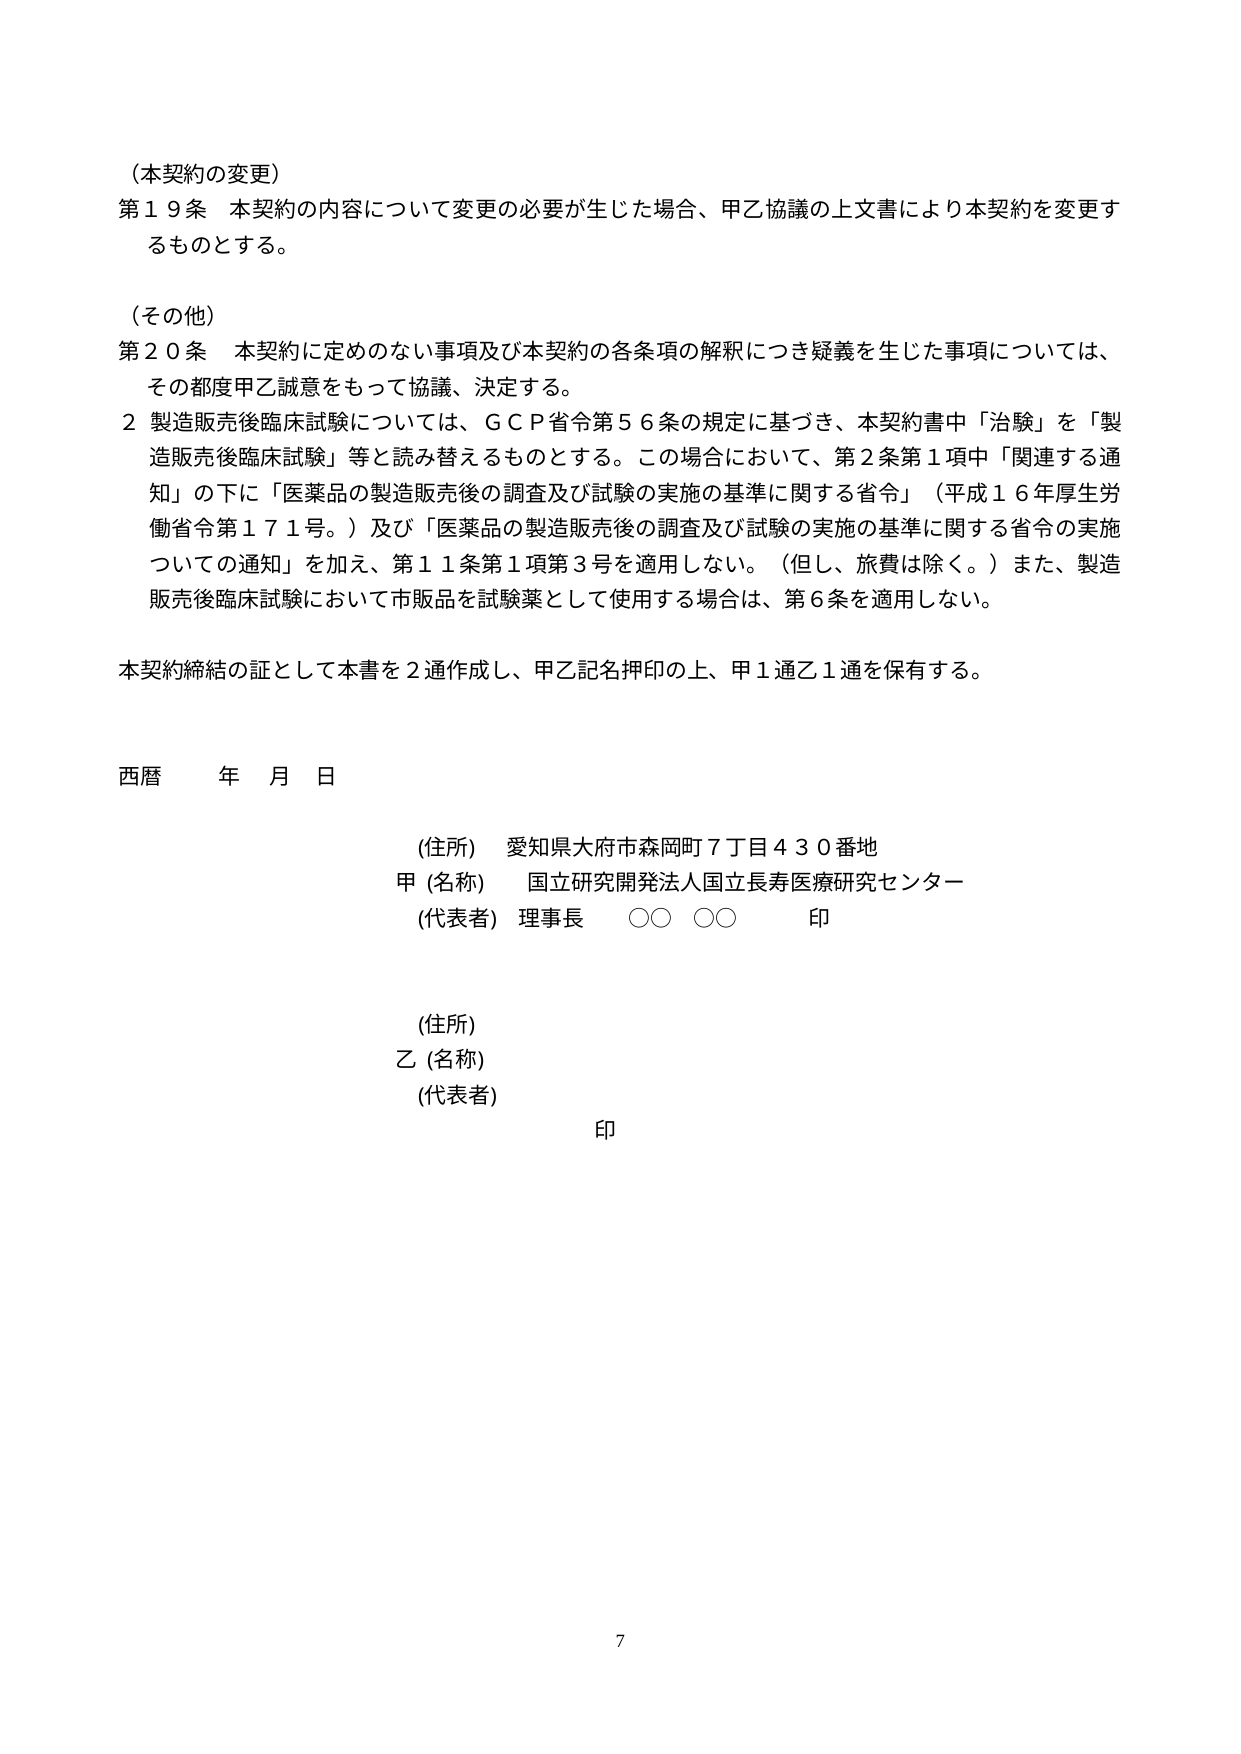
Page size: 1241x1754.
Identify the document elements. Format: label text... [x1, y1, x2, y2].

text 印 [324, 1110, 1122, 1146]
text (代表者) [324, 1075, 1122, 1110]
text 本契約締結の証として本書を２通作成し、甲乙記名押印の上、甲１通乙１通を保有する。 [118, 650, 1122, 685]
text （その他） [118, 296, 1122, 331]
text 西暦 年 月 日 [118, 756, 1122, 792]
text 甲 (名称) 国立研究開発法人国立長寿医療研究センター [324, 862, 1122, 898]
text 第１９条 本契約の内容について変更の必要が生じた場合、甲乙協議の上文書により本契約を変更するものとする。 [118, 189, 1122, 260]
text 第２０条 本契約に定めのない事項及び本契約の各条項の解釈につき疑義を生じた事項については、その都度甲乙誠意をもって協議、決定する。 [118, 331, 1122, 402]
text (住所) 愛知県大府市森岡町７丁目４３０番地 [324, 827, 1122, 862]
text （本契約の変更） [118, 154, 1122, 189]
text (住所) [324, 1004, 1122, 1039]
text 乙 (名称) [324, 1039, 1122, 1075]
text (代表者) 理事長 ○○ ○○ 印 [324, 898, 1122, 933]
text ２ 製造販売後臨床試験については、ＧＣＰ省令第５６条の規定に基づき、本契約書中「治験」を「製造販売後臨床試験」等と読み替えるものとする。この場合において、第２条第１項中「関連する通知」の下に「医薬品の製造販売後の調査及び試験の実施の基準に関する省令」（平成１６年厚生労働省令第１７１号。）及び「医薬品の製造販売後の調査及び試験の実施の基準に関する省令の実施ついての通知」を加え、第１１条第１項第３号を適用しない。（但し、旅費は除く。）また、製造販売後臨床試験において市販品を試験薬として使用する場合は、第６条を適用しない。 [118, 402, 1122, 614]
